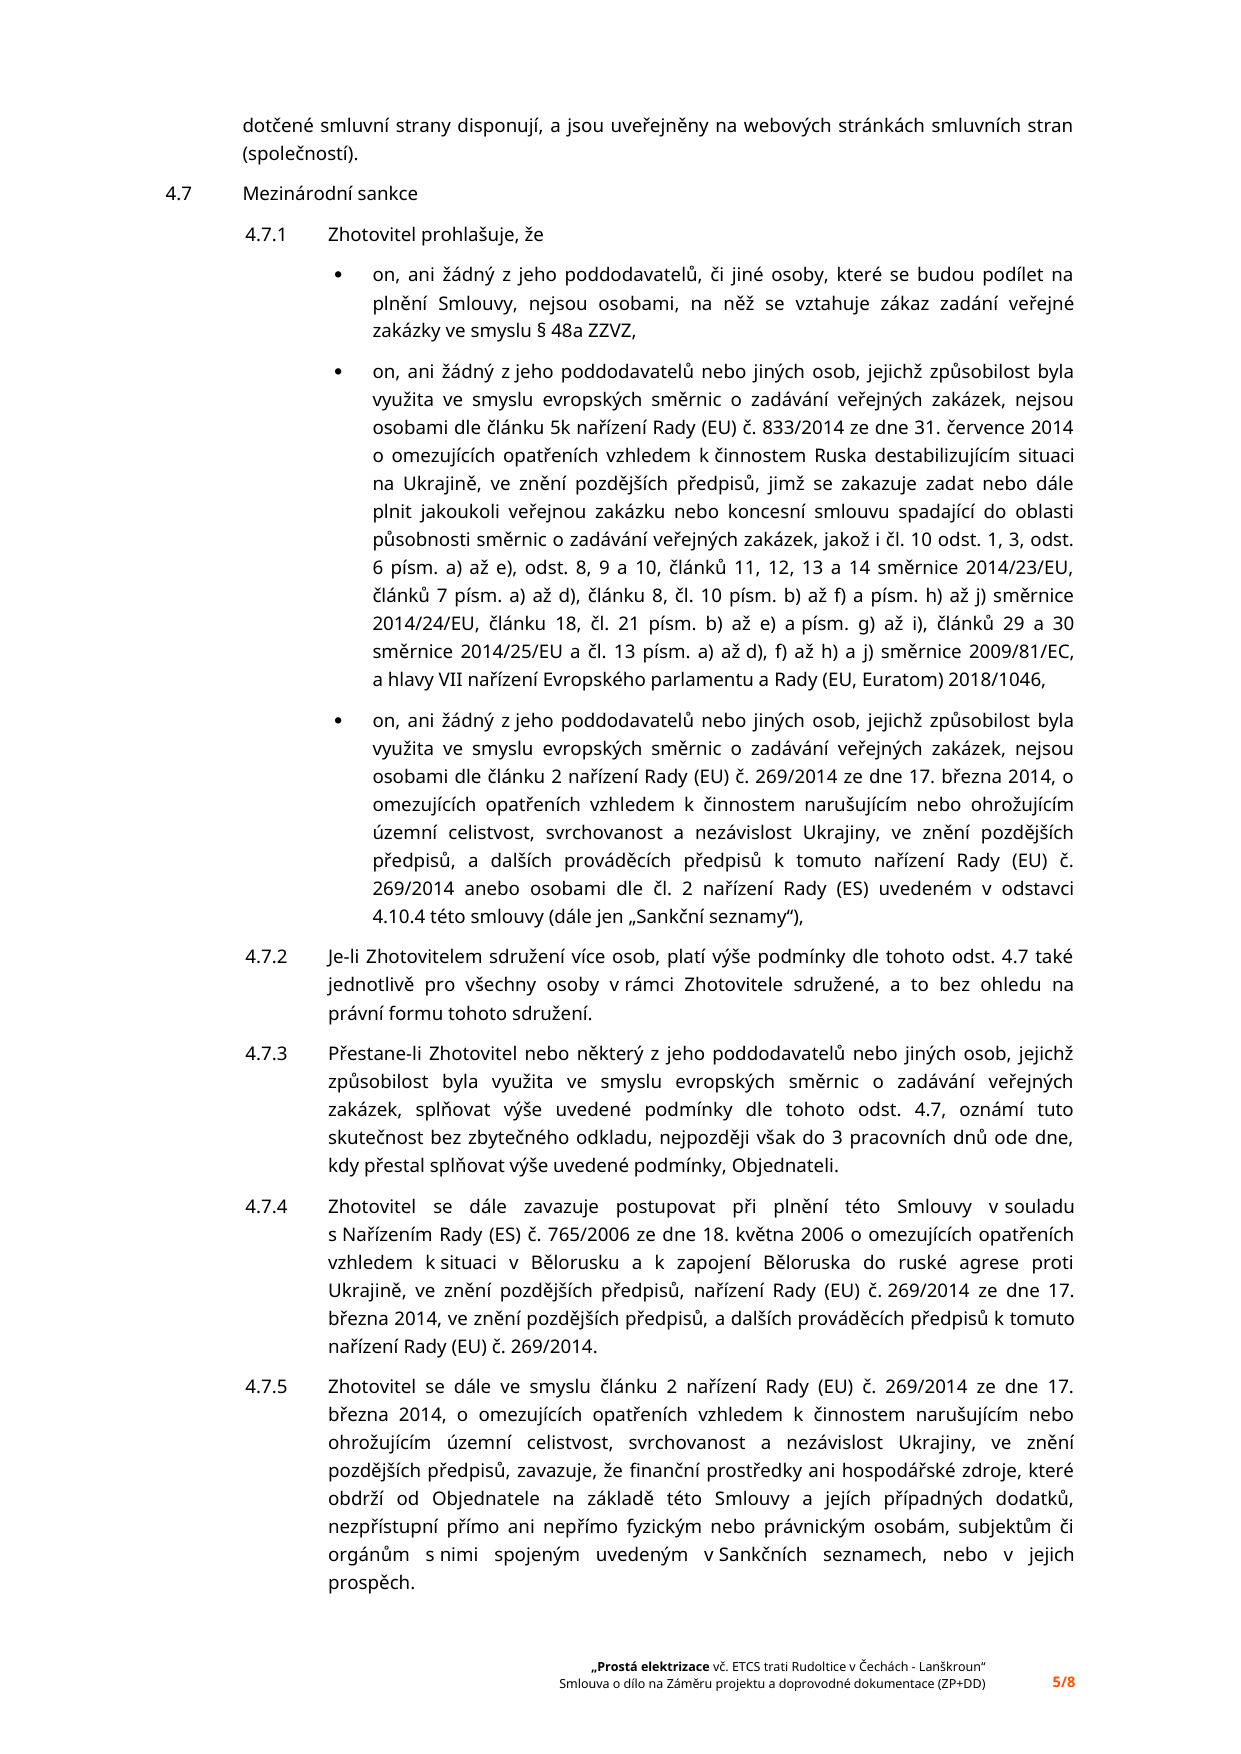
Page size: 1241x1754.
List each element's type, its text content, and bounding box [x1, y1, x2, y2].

text Mezinárodní sankce [165, 181, 1075, 206]
text Zhotovitel prohlašuje, že [245, 221, 1075, 247]
list on, ani žádný z jeho poddodavatelů nebo jiných osob, jejichž způsobilost byla využita ve smyslu evropských směrnic o zadávání veřejných zakázek, nejsou osobami dle článku 5k nařízení Rady (EU) č. 833/2014 ze dne 31. července 2014 o omezujících opatřeních vzhledem k činnostem Ruska destabilizujícím situaci na Ukrajině, ve znění pozdějších předpisů, jimž se zakazuje zadat nebo dále plnit jakoukoli veřejnou zakázku nebo koncesní smlouvu spadající do oblasti působnosti směrnic o zadávání veřejných zakázek, jakož i čl. 10 odst. 1, 3, odst. 6 písm. a) až e), odst. 8, 9 a 10, článků 11, 12, 13 a 14 směrnice 2014/23/EU, článků 7 písm. a) až d), článku 8, čl. 10 písm. b) až f) a písm. h) až j) směrnice 2014/24/EU, článku 18, čl. 21 písm. b) až e) a písm. g) až i), článků 29 a 30 směrnice 2014/25/EU a čl. 13 písm. a) až d), f) až h) a j) směrnice 2009/81/EC, a hlavy VII nařízení Evropského parlamentu a Rady (EU, Euratom) 2018/1046, [335, 358, 1075, 692]
text Je-li Zhotovitelem sdružení více osob, platí výše podmínky dle tohoto odst. 4.7 také jednotlivě pro všechny osoby v rámci Zhotovitele sdružené, a to bez ohledu na právní formu tohoto sdružení. [245, 944, 1075, 1025]
text Zhotovitel se dále ve smyslu článku 2 nařízení Rady (EU) č. 269/2014 ze dne 17. března 2014, o omezujících opatřeních vzhledem k činnostem narušujícím nebo ohrožujícím územní celistvost, svrchovanost a nezávislost Ukrajiny, ve znění pozdějších předpisů, zavazuje, že finanční prostředky ani hospodářské zdroje, které obdrží od Objednatele na základě této Smlouvy a jejích případných dodatků, nezpřístupní přímo ani nepřímo fyzickým nebo právnickým osobám, subjektům či orgánům s nimi spojeným uvedeným v Sankčních seznamech, nebo v jejich prospěch. [245, 1373, 1075, 1595]
list on, ani žádný z jeho poddodavatelů, či jiné osoby, které se budou podílet na plnění Smlouvy, nejsou osobami, na něž se vztahuje zákaz zadání veřejné zakázky ve smyslu § 48a ZZVZ, [335, 262, 1075, 343]
text Přestane-li Zhotovitel nebo některý z jeho poddodavatelů nebo jiných osob, jejichž způsobilost byla využita ve smyslu evropských směrnic o zadávání veřejných zakázek, splňovat výše uvedené podmínky dle tohoto odst. 4.7, oznámí tuto skutečnost bez zbytečného odkladu, nejpozději však do 3 pracovních dnů ode dne, kdy přestal splňovat výše uvedené podmínky, Objednateli. [245, 1040, 1075, 1178]
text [242, 112, 1075, 166]
text Zhotovitel se dále zavazuje postupovat při plnění této Smlouvy v souladu s Nařízením Rady (ES) č. 765/2006 ze dne 18. května 2006 o omezujících opatřeních vzhledem k situaci v Bělorusku a k zapojení Běloruska do ruské agrese proti Ukrajině, ve znění pozdějších předpisů, nařízení Rady (EU) č. 269/2014 ze dne 17. března 2014, ve znění pozdějších předpisů, a dalších prováděcích předpisů k tomuto nařízení Rady (EU) č. 269/2014. [245, 1193, 1075, 1358]
list on, ani žádný z jeho poddodavatelů nebo jiných osob, jejichž způsobilost byla využita ve smyslu evropských směrnic o zadávání veřejných zakázek, nejsou osobami dle článku 2 nařízení Rady (EU) č. 269/2014 ze dne 17. března 2014, o omezujících opatřeních vzhledem k činnostem narušujícím nebo ohrožujícím územní celistvost, svrchovanost a nezávislost Ukrajiny, ve znění pozdějších předpisů, a dalších prováděcích předpisů k tomuto nařízení Rady (EU) č. 269/2014 anebo osobami dle čl. 2 nařízení Rady (ES) uvedeném v odstavci 4.10.4 této smlouvy (dále jen „Sankční seznamy“), [335, 707, 1075, 929]
